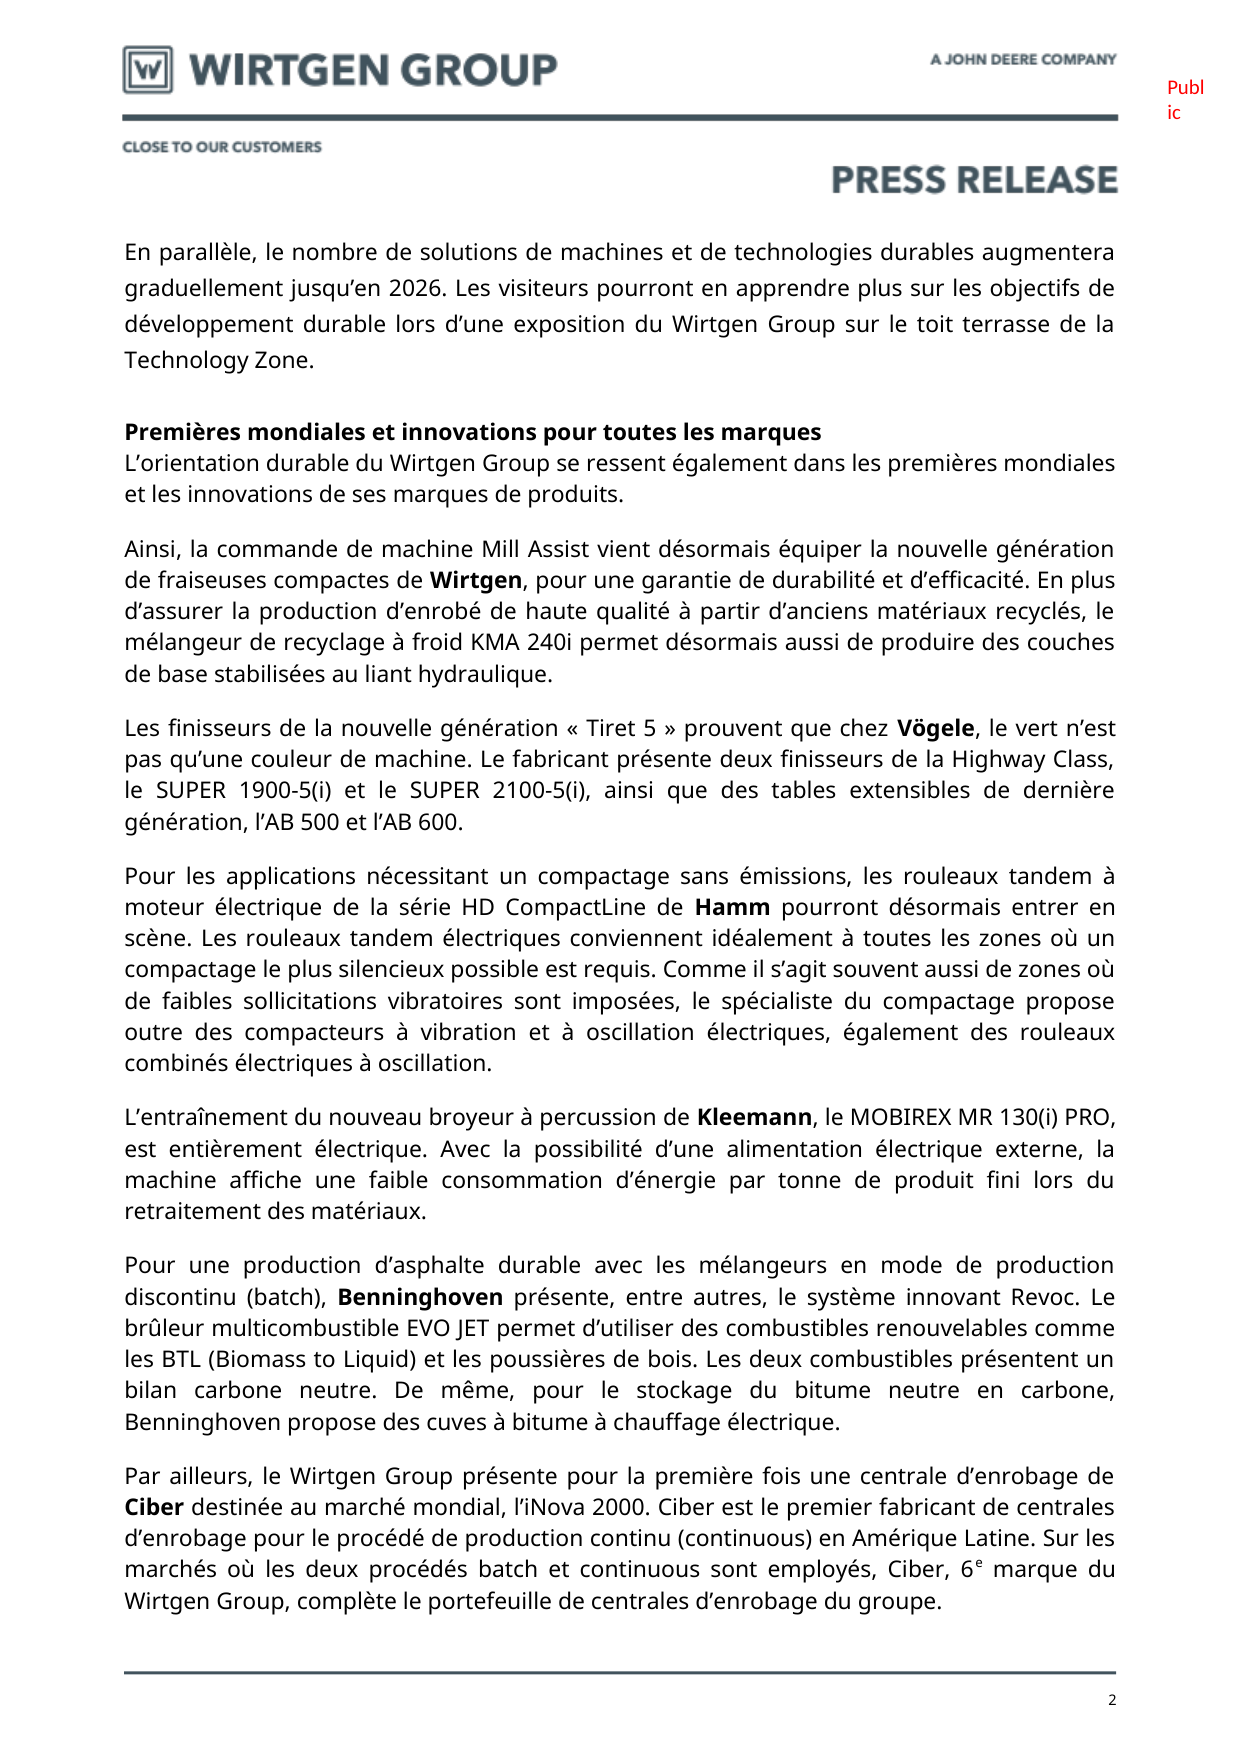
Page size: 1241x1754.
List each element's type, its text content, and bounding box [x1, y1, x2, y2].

text En parallèle, le nombre de solutions de machines et de technologies durables augmentera graduellement jusqu’en 2026. Les visiteurs pourront en apprendre plus sur les objectifs de développement durable lors d’une exposition du Wirtgen Group sur le toit terrasse de la Technology Zone. [124, 236, 1116, 375]
text Pour une production d’asphalte durable avec les mélangeurs en mode de production discontinu (batch), Benninghoven présente, entre autres, le système innovant Revoc. Le brûleur multicombustible EVO JET permet d’utiliser des combustibles renouvelables comme les BTL (Biomass to Liquid) et les poussières de bois. Les deux combustibles présentent un bilan carbone neutre. De même, pour le stockage du bitume neutre en carbone, Benninghoven propose des cuves à bitume à chauffage électrique. [124, 1249, 1116, 1437]
text Premières mondiales et innovations pour toutes les marques [124, 416, 1116, 447]
text Pour les applications nécessitant un compactage sans émissions, les rouleaux tandem à moteur électrique de la série HD CompactLine de Hamm pourront désormais entrer en scène. Les rouleaux tandem électriques conviennent idéalement à toutes les zones où un compactage le plus silencieux possible est requis. Comme il s’agit souvent aussi de zones où de faibles sollicitations vibratoires sont imposées, le spécialiste du compactage propose outre des compacteurs à vibration et à oscillation électriques, également des rouleaux combinés électriques à oscillation. [124, 860, 1116, 1078]
text L’entraînement du nouveau broyeur à percussion de Kleemann, le MOBIREX MR 130(i) PRO, est entièrement électrique. Avec la possibilité d’une alimentation électrique externe, la machine affiche une faible consommation d’énergie par tonne de produit fini lors du retraitement des matériaux. [124, 1101, 1116, 1226]
text Ainsi, la commande de machine Mill Assist vient désormais équiper la nouvelle génération de fraiseuses compactes de Wirtgen, pour une garantie de durabilité et d’efficacité. En plus d’assurer la production d’enrobé de haute qualité à partir d’anciens matériaux recyclés, le mélangeur de recyclage à froid KMA 240i permet désormais aussi de produire des couches de base stabilisées au liant hydraulique. [124, 533, 1116, 689]
text L’orientation durable du Wirtgen Group se ressent également dans les premières mondiales et les innovations de ses marques de produits. [124, 447, 1116, 510]
text Par ailleurs, le Wirtgen Group présente pour la première fois une centrale d’enrobage de Ciber destinée au marché mondial, l’iNova 2000. Ciber est le premier fabricant de centrales d’enrobage pour le procédé de production continu (continuous) en Amérique Latine. Sur les marchés où les deux procédés batch et continuous sont employés, Ciber, 6e marque du Wirtgen Group, complète le portefeuille de centrales d’enrobage du groupe. [124, 1460, 1116, 1616]
text Les finisseurs de la nouvelle génération « Tiret 5 » prouvent que chez Vögele, le vert n’est pas qu’une couleur de machine. Le fabricant présente deux finisseurs de la Highway Class, le SUPER 1900-5(i) et le SUPER 2100-5(i), ainsi que des tables extensibles de dernière génération, l’AB 500 et l’AB 600. [124, 712, 1116, 837]
